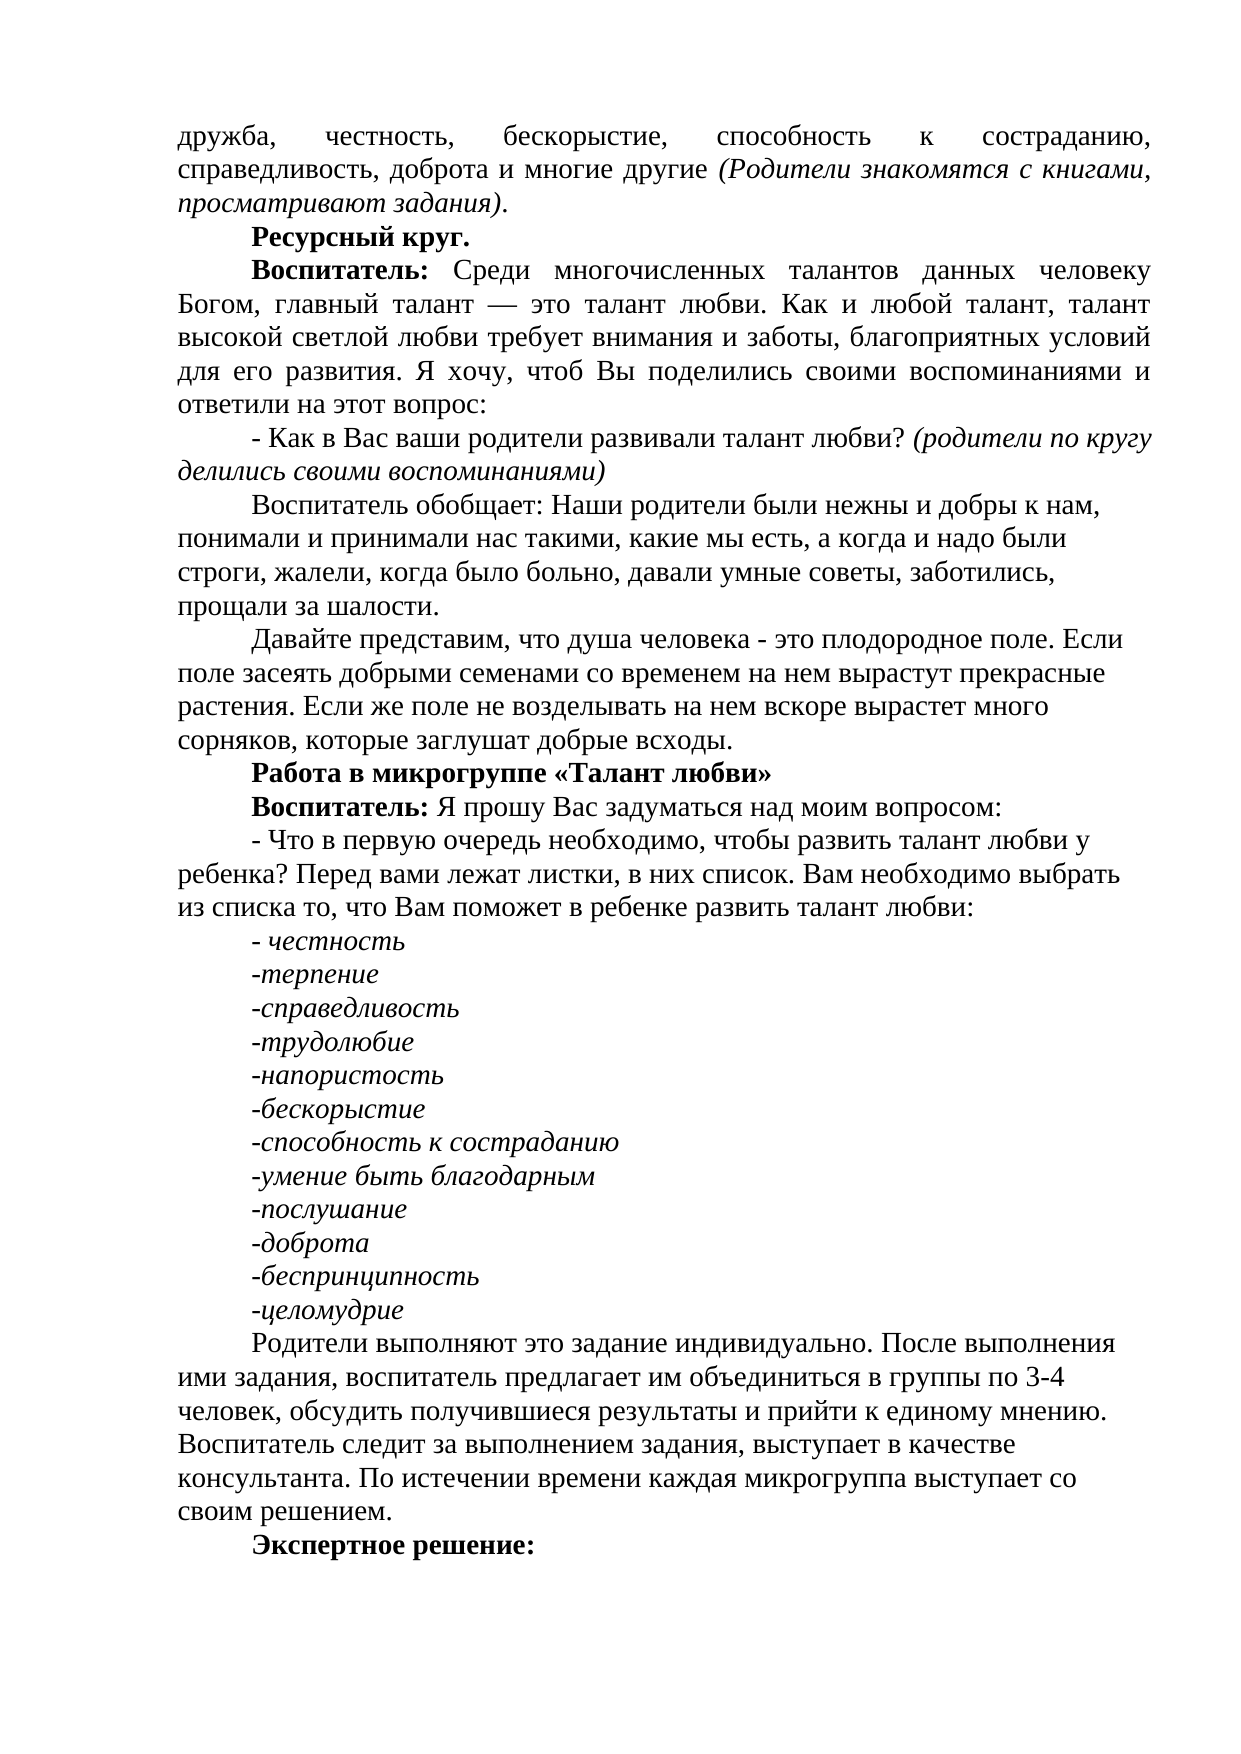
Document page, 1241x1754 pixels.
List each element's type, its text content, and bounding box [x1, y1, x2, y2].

text -послушание [177, 1191, 1152, 1225]
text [177, 118, 1152, 219]
text Воспитатель обобщает: Наши родители были нежны и добры к нам, понимали и принимали нас такими, какие мы есть, а когда и надо были строги, жалели, когда было больно, давали умные советы, заботились, прощали за шалости. [177, 487, 1152, 621]
text Работа в микрогруппе «Талант любви» [177, 755, 1152, 789]
text Давайте представим, что душа человека - это плодородное поле. Если поле засеять добрыми семенами со временем на нем вырастут прекрасные растения. Если же поле не возделывать на нем вскоре вырастет много сорняков, которые заглушат добрые всходы. [177, 621, 1152, 755]
text Ресурсный круг. [177, 219, 1152, 252]
text Воспитатель: Я прошу Вас задуматься над моим вопросом: [177, 789, 1152, 822]
text Родители выполняют это задание индивидуально. После выполнения ими задания, воспитатель предлагает им объединиться в группы по 3-4 человек, обсудить получившиеся результаты и прийти к единому мнению. Воспитатель следит за выполнением задания, выступает в качестве консультанта. По истечении времени каждая микрогруппа выступает со своим решением. [177, 1326, 1152, 1527]
text -справедливость [177, 990, 1152, 1024]
text - Как в Вас ваши родители развивали талант любви? (родители по кругу делились своими воспоминаниями) [177, 420, 1152, 487]
text -бескорыстие [177, 1091, 1152, 1124]
text -умение быть благодарным [177, 1158, 1152, 1191]
text -напористость [177, 1057, 1152, 1091]
text -целомудрие [177, 1292, 1152, 1326]
text Воспитатель: Среди многочисленных талантов данных человеку Богом, главный талант — это талант любви. Как и любой талант, талант высокой светлой любви требует внимания и заботы, благоприятных условий для его развития. Я хочу, чтоб Вы поделились своими воспоминаниями и ответили на этот вопрос: [177, 252, 1152, 420]
text -доброта [177, 1225, 1152, 1258]
text -способность к состраданию [177, 1124, 1152, 1158]
text - Что в первую очередь необходимо, чтобы развить талант любви у ребенка? Перед вами лежат листки, в них список. Вам необходимо выбрать из списка то, что Вам поможет в ребенке развить талант любви: [177, 822, 1152, 923]
text Экспертное решение: [177, 1527, 1152, 1560]
text -терпение [177, 957, 1152, 990]
text - честность [177, 923, 1152, 957]
text -беспринципность [177, 1258, 1152, 1292]
text -трудолюбие [177, 1024, 1152, 1057]
